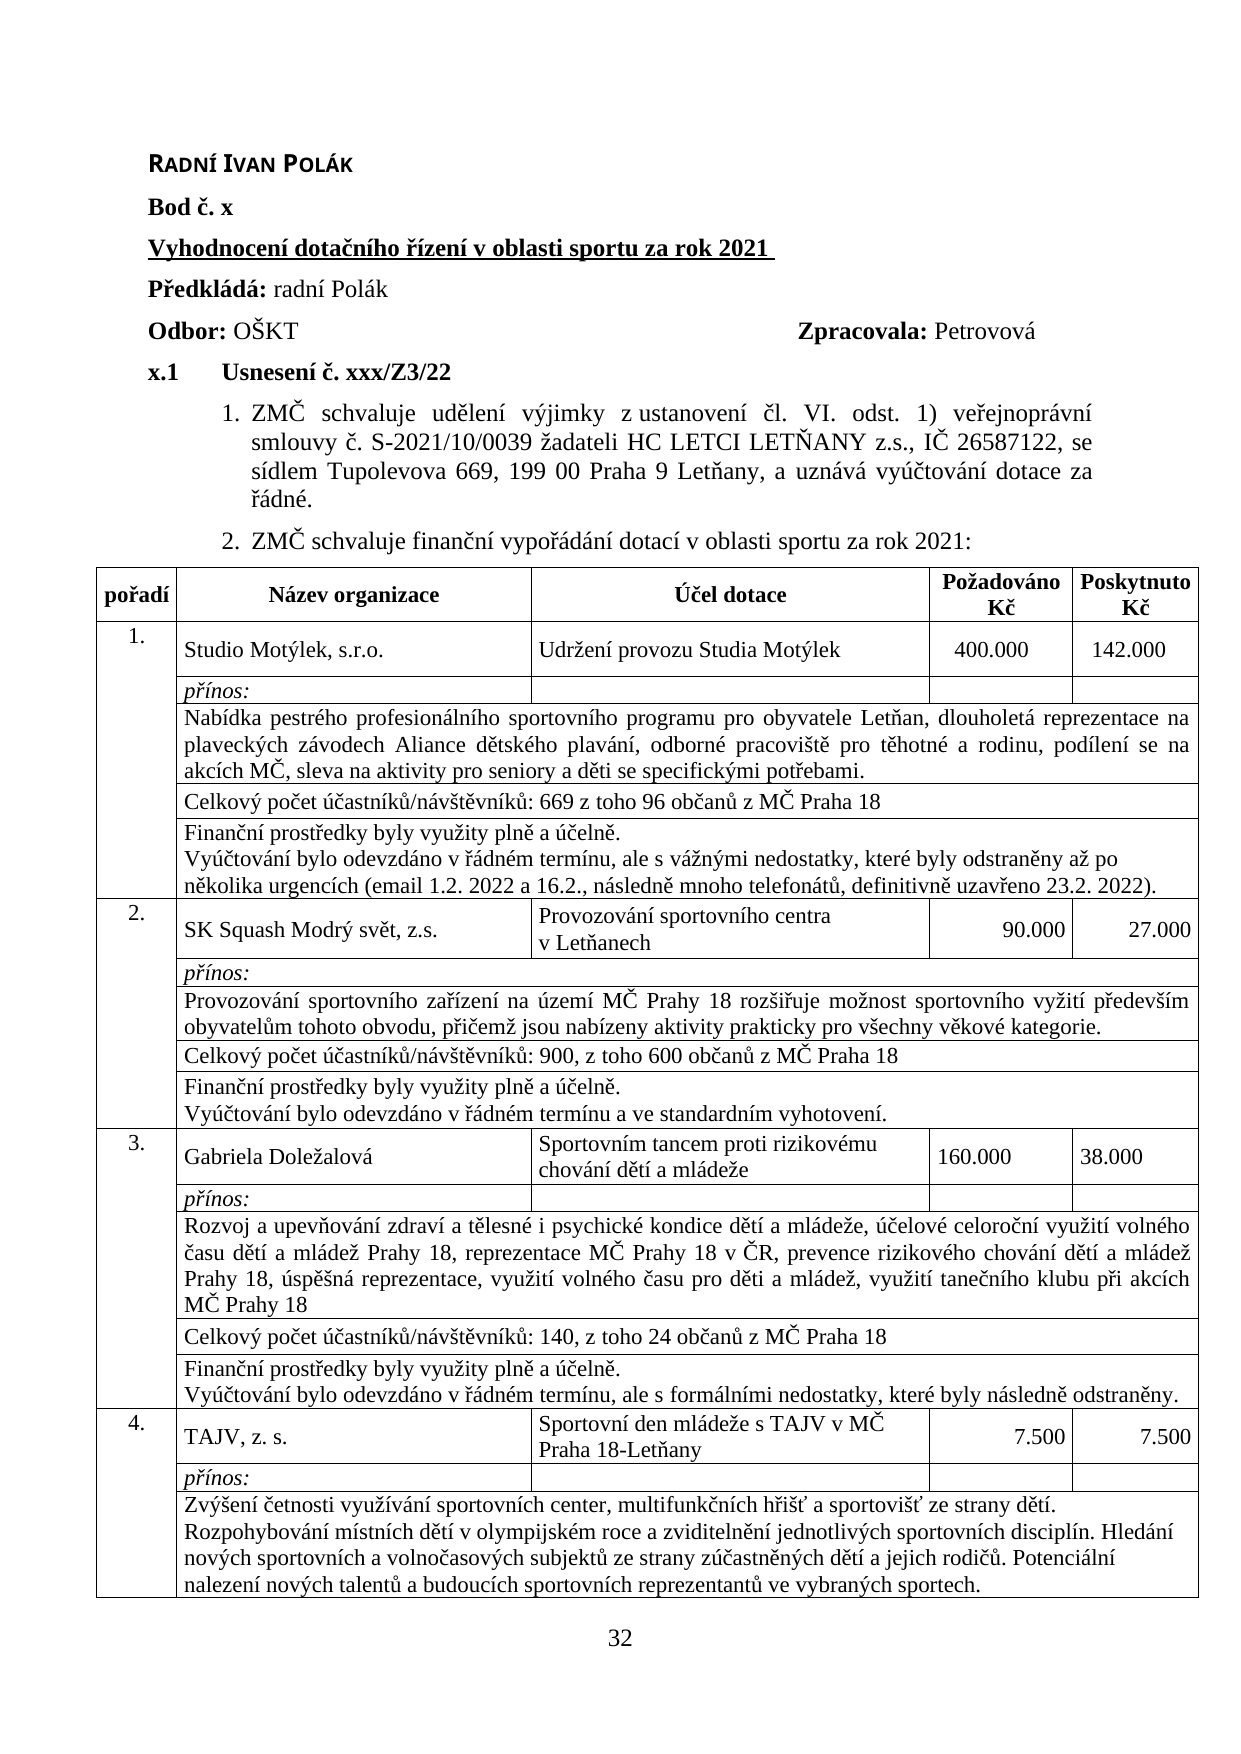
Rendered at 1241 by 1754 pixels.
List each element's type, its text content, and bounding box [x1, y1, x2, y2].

table_cell 90.000 [930, 899, 1072, 958]
table_cell 160.000 [930, 1129, 1072, 1184]
table_cell přínos: [177, 1185, 531, 1211]
table_cell TAJV, z. s. [177, 1409, 531, 1463]
table_cell [532, 677, 929, 703]
table_header Název organizace [177, 568, 531, 621]
table_header Účel dotace [532, 568, 929, 621]
table_cell Zvýšení četnosti využívání sportovních center, multifunkčních hřišť a sportovišť ze strany dětí. Rozpohybování místních dětí v olympijském roce a zviditelnění jednotlivých sportovních disciplín. Hledání nových sportovních a volnočasových subjektů ze strany zúčastněných dětí a jejich rodičů. Potenciální nalezení nových talentů a budoucích sportovních reprezentantů ve vybraných sportech. [177, 1492, 1198, 1597]
table_cell Rozvoj a upevňování zdraví a tělesné i psychické kondice dětí a mládeže, účelové celoroční využití volného času dětí a mládež Prahy 18, reprezentace MČ Prahy 18 v ČR, prevence rizikového chování dětí a mládež Prahy 18, úspěšná reprezentace, využití volného času pro děti a mládež, využití tanečního klubu při akcích MČ Prahy 18 [177, 1212, 1198, 1318]
table_cell Nabídka pestrého profesionálního sportovního programu pro obyvatele Letňan, dlouholetá reprezentace na plaveckých závodech Aliance dětského plavání, odborné pracoviště pro těhotné a rodinu, podílení se na akcích MČ, sleva na aktivity pro seniory a děti se specifickými potřebami. [177, 704, 1198, 783]
subtitle Vyhodnocení dotačního řízení v oblasti sportu za rok 2021 [148, 233, 1093, 262]
table_cell Celkový počet účastníků/návštěvníků: 900, z toho 600 občanů z MČ Praha 18 [177, 1041, 1198, 1071]
table_cell [1073, 1185, 1198, 1211]
table_cell [930, 677, 1072, 703]
table_header pořadí [97, 568, 176, 621]
table_cell 2. [97, 899, 176, 1128]
table_cell Finanční prostředky byly využity plně a účelně. Vyúčtování bylo odevzdáno v řádném termínu, ale s formálními nedostatky, které byly následně odstraněny. [177, 1355, 1198, 1408]
table_cell [532, 1464, 929, 1491]
table_header Požadováno Kč [930, 568, 1072, 621]
table_cell [1073, 1464, 1198, 1491]
table_cell [1073, 677, 1198, 703]
list ZMČ schvaluje udělení výjimky z ustanovení čl. VI. odst. 1) veřejnoprávní smlouvy č. S-2021/10/0039 žadateli HC LETCI LETŇANY z.s., IČ 26587122, se sídlem Tupolevova 669, 199 00 Praha 9 Letňany, a uznává vyúčtování dotace za řádné. [221, 398, 1093, 513]
text Radní Ivan Polák [148, 145, 1093, 179]
table_cell 27.000 [1073, 899, 1198, 958]
list ZMČ schvaluje finanční vypořádání dotací v oblasti sportu za rok 2021: [221, 526, 1093, 554]
table_cell Sportovní den mládeže s TAJV v MČ Praha 18-Letňany [532, 1409, 929, 1463]
table_header Poskytnuto Kč [1073, 568, 1198, 621]
table_cell přínos: [177, 677, 531, 703]
table_cell Provozování sportovního centra v Letňanech [532, 899, 929, 958]
table_cell Finanční prostředky byly využity plně a účelně. Vyúčtování bylo odevzdáno v řádném termínu a ve standardním vyhotovení. [177, 1072, 1198, 1128]
table_cell Provozování sportovního zařízení na území MČ Prahy 18 rozšiřuje možnost sportovního vyžití především obyvatelům tohoto obvodu, přičemž jsou nabízeny aktivity prakticky pro všechny věkové kategorie. [177, 987, 1198, 1039]
table_cell Studio Motýlek, s.r.o. [177, 622, 531, 676]
table_cell 38.000 [1073, 1129, 1198, 1184]
table_cell 3. [97, 1129, 176, 1408]
text Bod č. x [148, 192, 1093, 221]
table_cell [532, 1185, 929, 1211]
table_cell SK Squash Modrý svět, z.s. [177, 899, 531, 958]
table_cell Finanční prostředky byly využity plně a účelně. Vyúčtování bylo odevzdáno v řádném termínu, ale s vážnými nedostatky, které byly odstraněny až po několika urgencích (email 1.2. 2022 a 16.2., následně mnoho telefonátů, definitivně uzavřeno 23.2. 2022). [177, 819, 1198, 898]
table_cell Udržení provozu Studia Motýlek [532, 622, 929, 676]
table_cell 1. [97, 622, 176, 898]
table_cell [930, 1464, 1072, 1491]
table_cell 7.500 [930, 1409, 1072, 1463]
text x.1 Usnesení č. xxx/Z3/22 [148, 357, 1093, 386]
table_cell Sportovním tancem proti rizikovému chování dětí a mládeže [532, 1129, 929, 1184]
table_cell 142.000 [1073, 622, 1198, 676]
table_cell přínos: [177, 1464, 531, 1491]
table_cell Gabriela Doležalová [177, 1129, 531, 1184]
table_cell 4. [97, 1409, 176, 1597]
table_cell Celkový počet účastníků/návštěvníků: 669 z toho 96 občanů z MČ Praha 18 [177, 784, 1198, 818]
table_cell Celkový počet účastníků/návštěvníků: 140, z toho 24 občanů z MČ Praha 18 [177, 1319, 1198, 1354]
table_cell přínos: [177, 959, 1198, 986]
table_cell 7.500 [1073, 1409, 1198, 1463]
text Odbor: OŠKT Zpracovala: Petrovová [148, 316, 1093, 344]
table_cell [930, 1185, 1072, 1211]
table_cell 400.000 [930, 622, 1072, 676]
text Předkládá: radní Polák [148, 274, 1093, 303]
